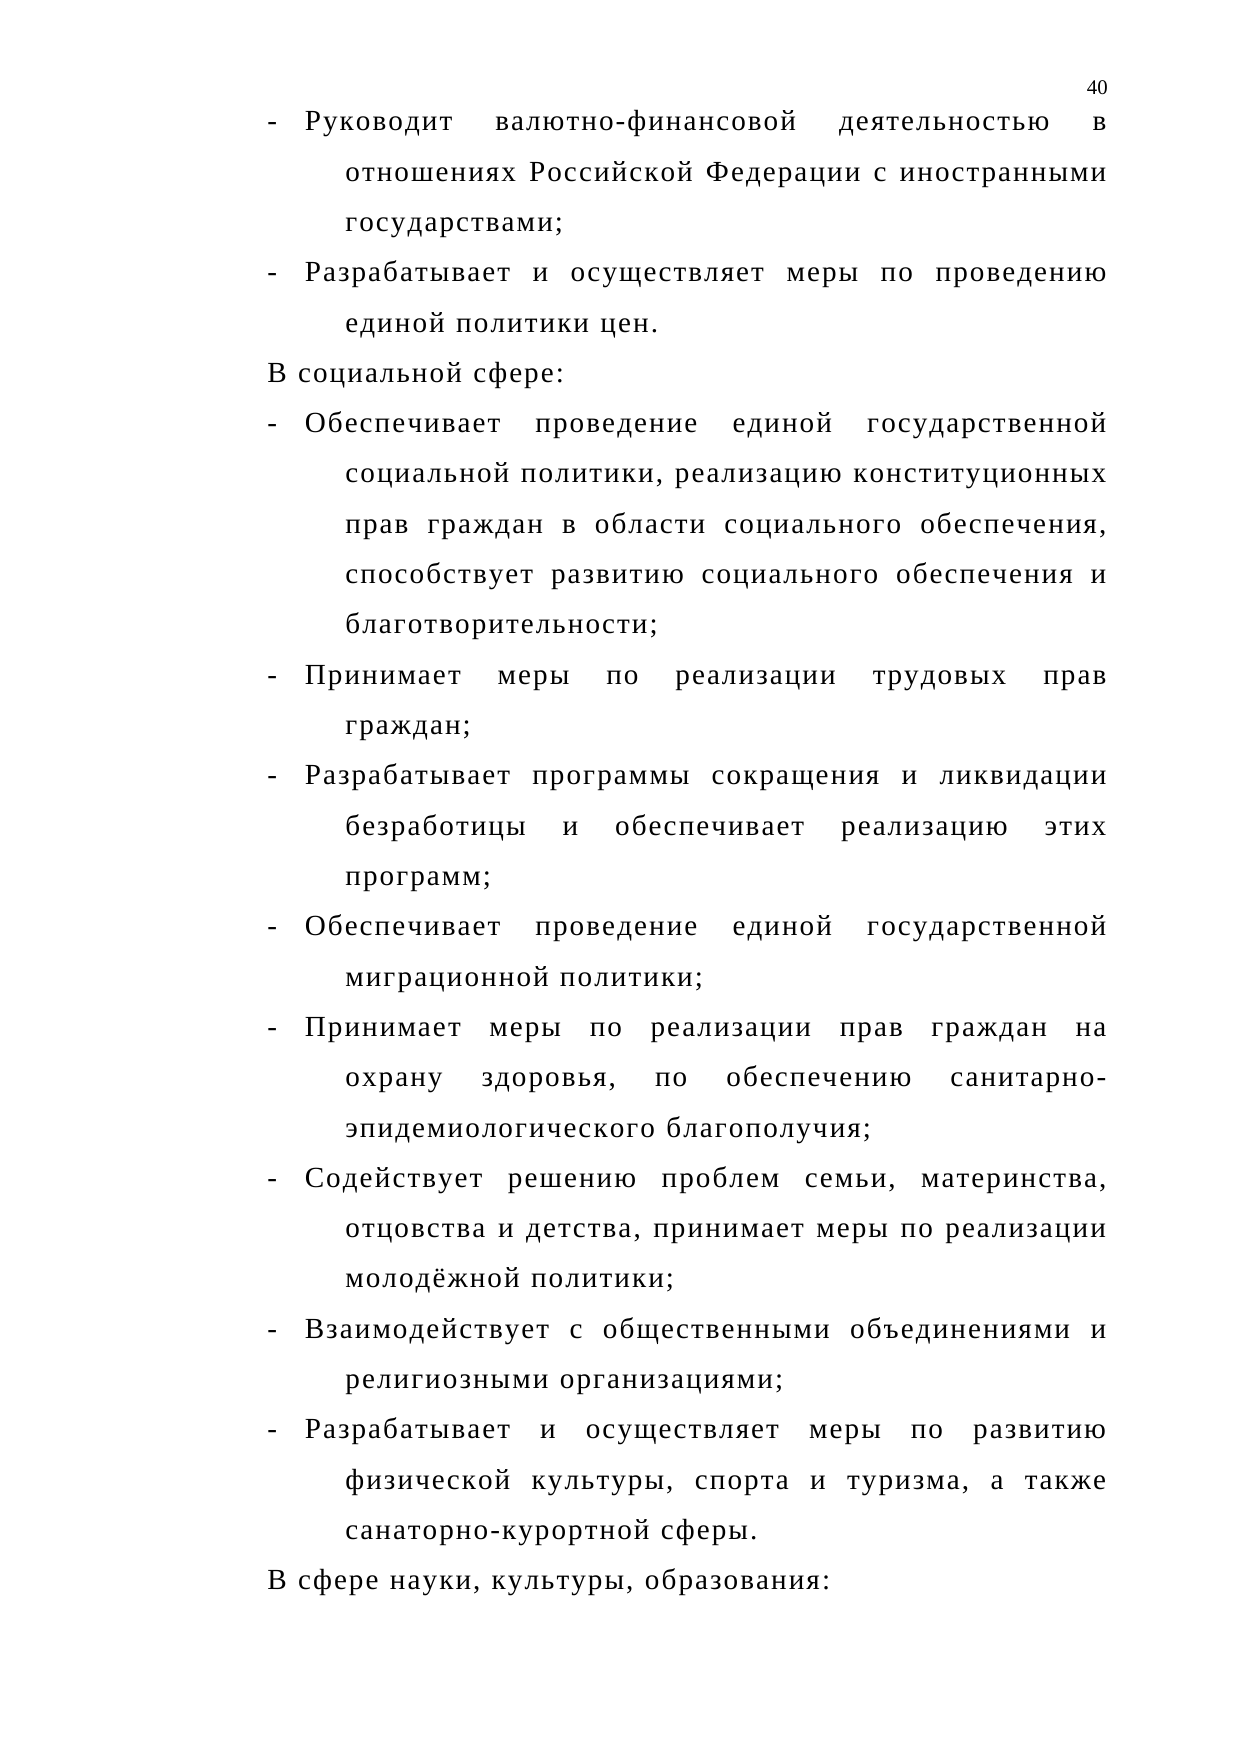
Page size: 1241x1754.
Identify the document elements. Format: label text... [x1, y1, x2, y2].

list Разрабатывает программы сокращения и ликвидации безработицы и обеспечивает реализацию этих программ; [267, 757, 1107, 892]
list Руководит валютно-финансовой деятельностью в отношениях Российской Федерации с иностранными государствами; [267, 103, 1107, 238]
list Обеспечивает проведение единой государственной миграционной политики; [267, 908, 1107, 992]
list Разрабатывает и осуществляет меры по проведению единой политики цен. [267, 254, 1107, 338]
text В сфере науки, культуры, образования: [267, 1562, 1107, 1596]
list Взаимодействует с общественными объединениями и религиозными организациями; [267, 1311, 1107, 1395]
list Содействует решению проблем семьи, материнства, отцовства и детства, принимает меры по реализации молодёжной политики; [267, 1160, 1107, 1294]
list Принимает меры по реализации трудовых прав граждан; [267, 657, 1107, 741]
list Принимает меры по реализации прав граждан на охрану здоровья, по обеспечению санитарно-эпидемиологического благополучия; [267, 1009, 1107, 1143]
text В социальной сфере: [267, 355, 1107, 388]
list Разрабатывает и осуществляет меры по развитию физической культуры, спорта и туризма, а также санаторно-курортной сферы. [267, 1412, 1107, 1546]
list Обеспечивает проведение единой государственной социальной политики, реализацию конституционных прав граждан в области социального обеспечения, способствует развитию социального обеспечения и благотворительности; [267, 405, 1107, 640]
